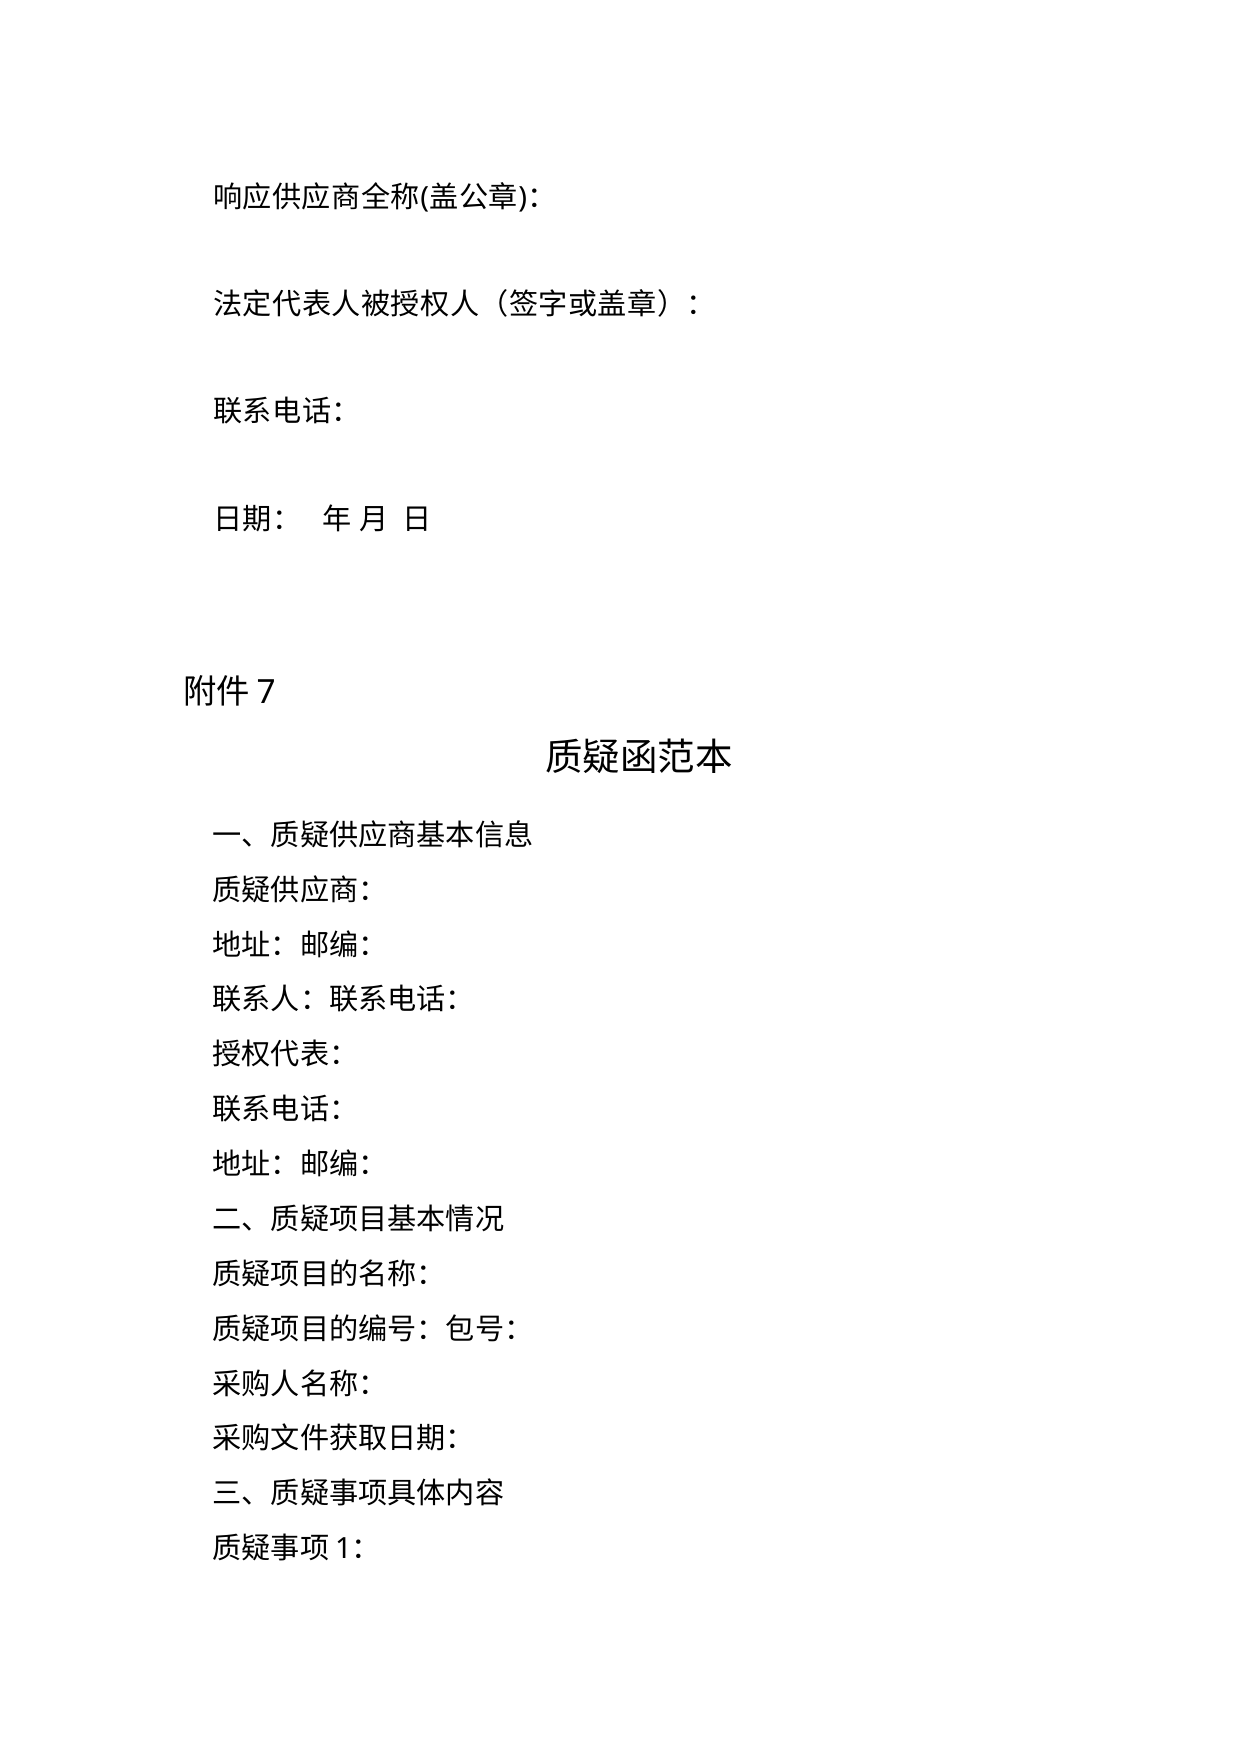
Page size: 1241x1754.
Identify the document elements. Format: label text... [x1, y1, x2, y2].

text 附件7 [183, 656, 1057, 721]
text 质疑函范本 [183, 721, 1057, 786]
text 法定代表人被授权人（签字或盖章）： [183, 269, 1057, 334]
text 三、质疑事项具体内容 [183, 1470, 1057, 1512]
text 日期： 年 月 日 [183, 484, 1057, 549]
text 联系电话： [183, 1086, 1057, 1128]
text 质疑供应商： [183, 866, 1057, 908]
text 采购文件获取日期： [183, 1415, 1057, 1457]
text 联系电话： [183, 377, 1057, 442]
text 一、质疑供应商基本信息 [183, 811, 1057, 853]
text 联系人：联系电话： [183, 976, 1057, 1018]
text 质疑项目的编号：包号： [183, 1305, 1057, 1348]
text 地址：邮编： [183, 921, 1057, 963]
text 响应供应商全称(盖公章)： [183, 162, 1057, 227]
text 地址：邮编： [183, 1141, 1057, 1183]
text 采购人名称： [183, 1360, 1057, 1402]
text 质疑事项1： [183, 1525, 1057, 1567]
text 授权代表： [183, 1031, 1057, 1073]
text 二、质疑项目基本情况 [183, 1196, 1057, 1238]
text 质疑项目的名称： [183, 1250, 1057, 1293]
